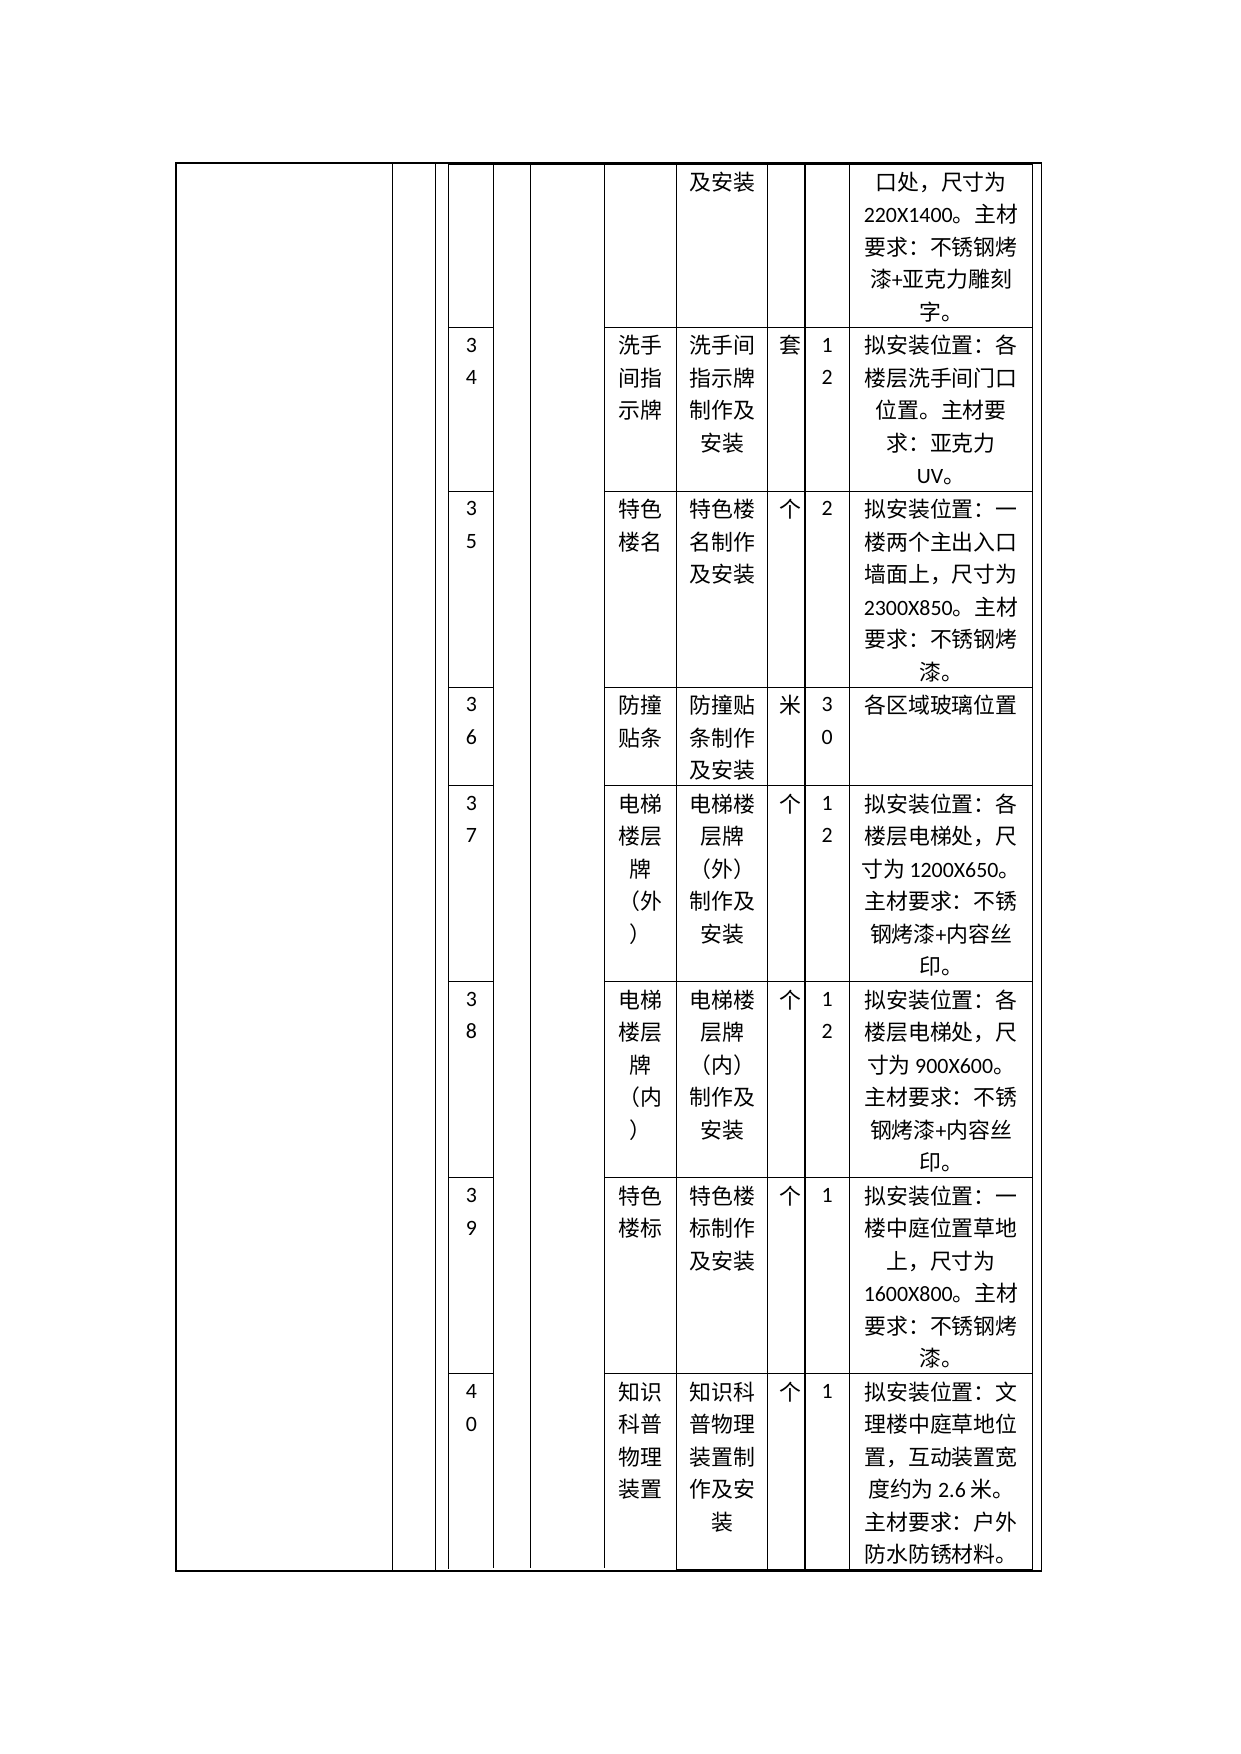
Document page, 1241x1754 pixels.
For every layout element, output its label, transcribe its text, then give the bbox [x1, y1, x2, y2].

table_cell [436, 164, 676, 1570]
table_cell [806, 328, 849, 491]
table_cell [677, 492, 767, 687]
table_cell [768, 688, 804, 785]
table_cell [850, 165, 1032, 327]
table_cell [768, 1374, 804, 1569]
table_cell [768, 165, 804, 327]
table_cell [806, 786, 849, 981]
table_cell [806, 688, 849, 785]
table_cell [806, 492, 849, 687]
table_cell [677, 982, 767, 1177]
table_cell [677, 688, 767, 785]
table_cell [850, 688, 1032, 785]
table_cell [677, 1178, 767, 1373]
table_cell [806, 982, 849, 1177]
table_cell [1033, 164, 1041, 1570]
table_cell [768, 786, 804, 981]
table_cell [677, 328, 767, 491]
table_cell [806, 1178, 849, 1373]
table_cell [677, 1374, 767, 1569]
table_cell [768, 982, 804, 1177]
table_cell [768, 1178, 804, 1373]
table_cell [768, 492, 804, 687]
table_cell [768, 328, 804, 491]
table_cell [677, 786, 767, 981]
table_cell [850, 1374, 1032, 1569]
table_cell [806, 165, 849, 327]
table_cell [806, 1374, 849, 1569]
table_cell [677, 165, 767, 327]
table_cell [177, 164, 392, 1570]
table_cell 1 [393, 164, 435, 1570]
